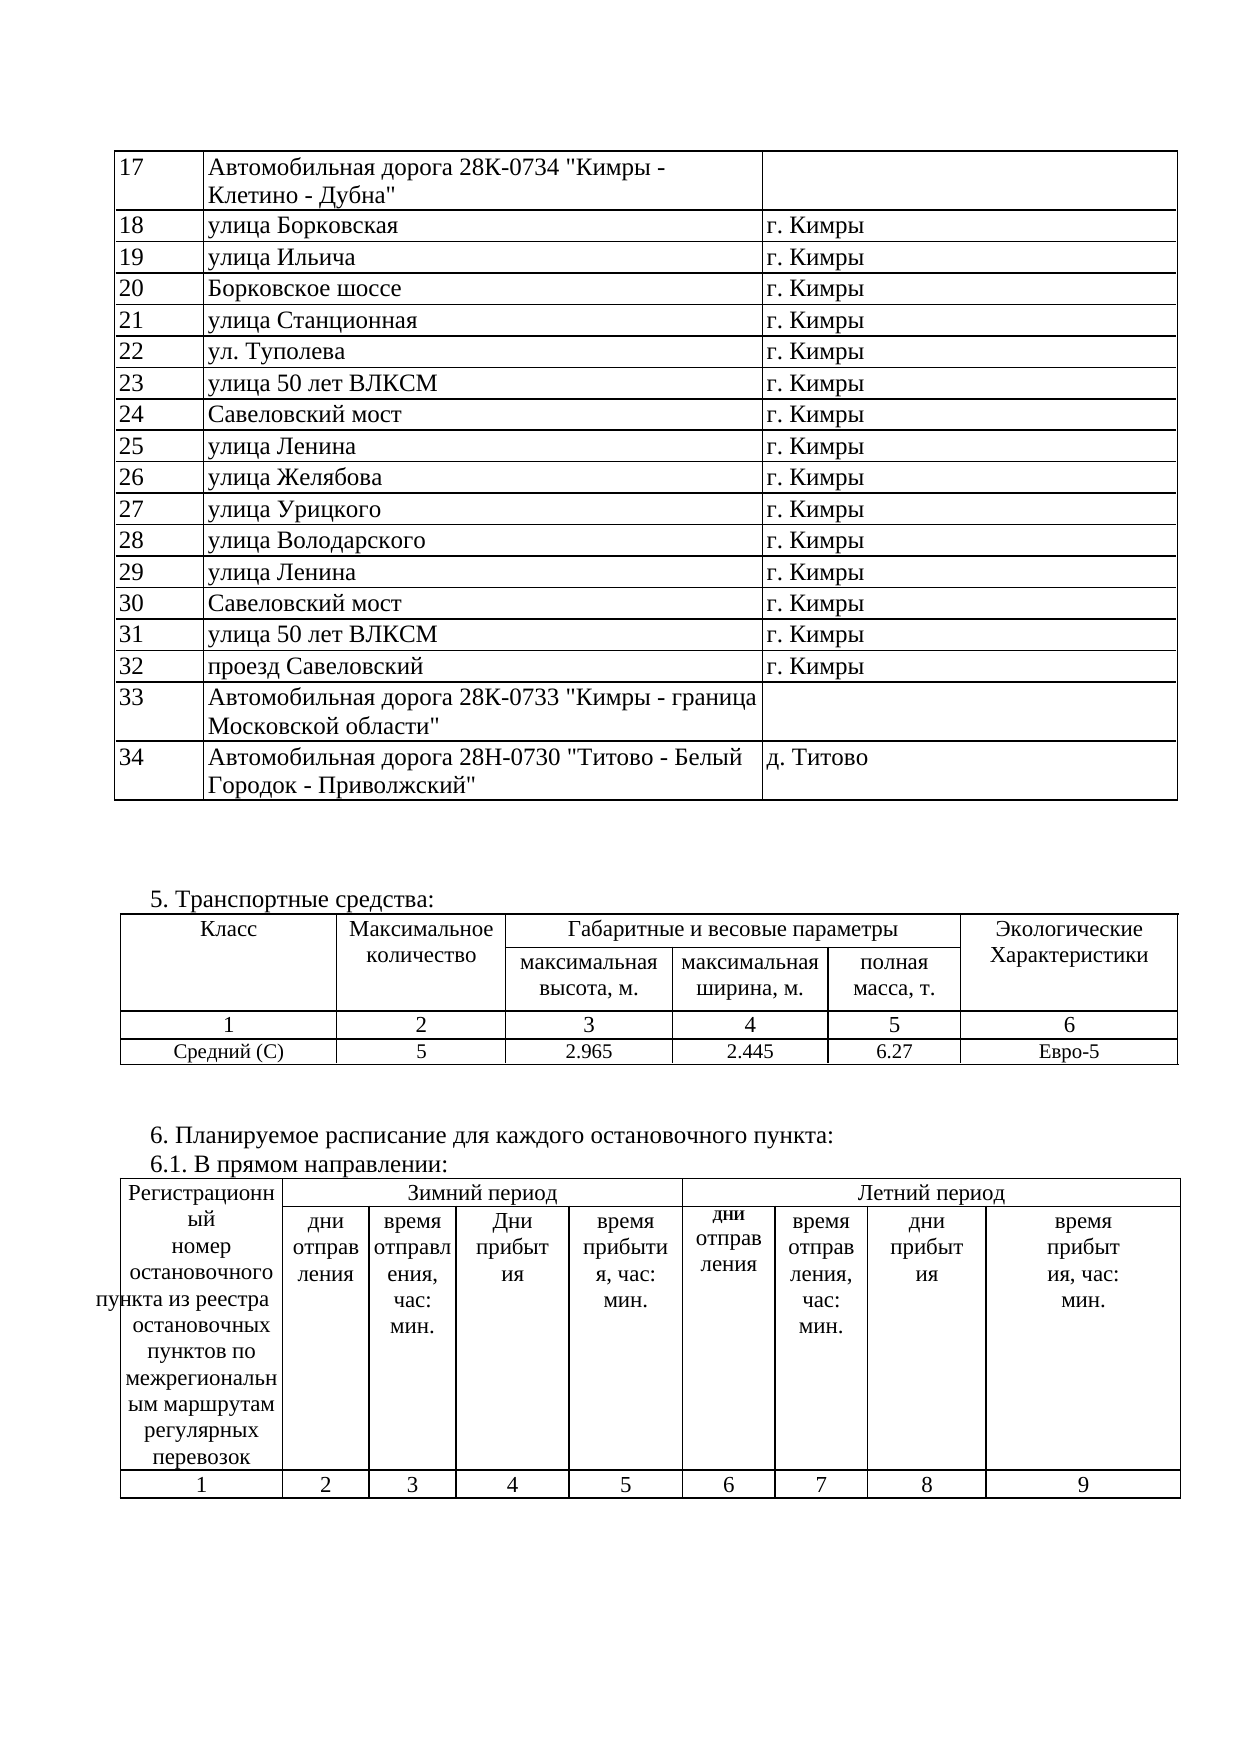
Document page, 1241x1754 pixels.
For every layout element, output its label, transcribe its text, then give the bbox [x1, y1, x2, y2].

table_cell Дни прибыт ия [457, 1207, 568, 1469]
table_cell 6.27 [829, 1040, 960, 1063]
table_cell 29 [115, 556, 203, 587]
text 5. Транспортные средства: [150, 884, 1090, 913]
table_cell 2 [283, 1471, 368, 1497]
table_cell 2 [337, 1012, 505, 1038]
table_cell улица Ленина [204, 557, 762, 587]
table_header Габаритные и весовые параметры [506, 915, 960, 947]
table_cell г. Кимры [763, 209, 1177, 241]
table_cell улица Станционная [204, 305, 762, 335]
table_cell улица 50 лет ВЛКСМ [204, 620, 762, 649]
table_cell 31 [115, 619, 203, 649]
table_cell 4 [457, 1471, 568, 1497]
table_cell г. Кимры [763, 618, 1177, 649]
table_cell 2.965 [506, 1040, 672, 1063]
table_cell время прибыти я, час: мин. [570, 1207, 682, 1469]
table_cell [763, 681, 1177, 740]
table_cell [763, 152, 1177, 209]
table_cell г. Кимры [763, 524, 1177, 555]
table_cell д. Титово [763, 740, 1177, 799]
text 6.1. В прямом направлении: [150, 1149, 1090, 1178]
table_cell 3 [506, 1012, 672, 1038]
table_cell г. Кимры [763, 366, 1177, 398]
table_cell время отправ ления, час: мин. [776, 1207, 867, 1469]
text 6. Планируемое расписание для каждого остановочного пункта: [150, 1120, 1090, 1149]
table_cell 6 [683, 1471, 774, 1497]
table_cell 34 [115, 741, 203, 799]
table_cell Автомобильная дорога 28К-0733 "Кимры - граница Московской области" [204, 683, 762, 740]
table_cell Автомобильная дорога 28Н-0730 "Титово - Белый Городок - Приволжский" [204, 742, 762, 799]
table_cell 8 [868, 1471, 985, 1497]
table_cell улица Ленина [204, 431, 762, 461]
table_cell ул. Туполева [204, 337, 762, 366]
table_cell 2.445 [673, 1040, 827, 1063]
table_header Летний период [683, 1179, 1180, 1206]
table_header Максимальное количество [337, 915, 505, 1010]
table_cell Савеловский мост [204, 588, 762, 618]
table_cell 30 [115, 588, 203, 618]
table_header Класс [121, 915, 336, 1010]
table_cell г. Кимры [763, 461, 1177, 492]
table_cell время отправл ения, час: мин. [370, 1207, 455, 1469]
table_cell Евро-5 [961, 1040, 1177, 1063]
table_cell г. Кимры [763, 335, 1177, 366]
table_cell 1 [121, 1012, 336, 1038]
table_cell дни прибыт ия [868, 1207, 985, 1469]
table_cell 1 [121, 1471, 282, 1497]
table_cell 33 [115, 682, 203, 740]
table_cell улица Володарского [204, 525, 762, 555]
table_cell 3 [370, 1471, 455, 1497]
table_cell улица Ильича [204, 242, 762, 272]
table_cell 18 [115, 210, 203, 241]
table_cell г. Кимры [763, 429, 1177, 461]
table_cell 17 [115, 152, 203, 209]
table_cell 28 [115, 525, 203, 555]
table_cell г. Кимры [763, 492, 1177, 524]
table_cell 5 [829, 1012, 960, 1038]
table_cell 5 [337, 1040, 505, 1063]
table_cell дни отправ ления [283, 1207, 368, 1469]
table_cell проезд Савеловский [204, 651, 762, 681]
table_cell 26 [115, 462, 203, 492]
table_cell 32 [115, 651, 203, 681]
table_cell 20 [115, 273, 203, 303]
table_cell 22 [115, 336, 203, 366]
table_cell улица Урицкого [204, 494, 762, 524]
table_cell Автомобильная дорога 28К-0734 "Кимры - Клетино - Дубна" [204, 152, 762, 209]
table_cell 21 [115, 305, 203, 335]
table_cell улица Борковская [204, 211, 762, 241]
table_cell 6 [961, 1012, 1177, 1038]
table_cell улица 50 лет ВЛКСМ [204, 368, 762, 398]
table_cell время прибыт ия, час: мин. [987, 1207, 1180, 1469]
table_header Экологические Характеристики [961, 915, 1177, 1010]
table_cell г. Кимры [763, 272, 1177, 303]
table_cell улица Желябова [204, 462, 762, 492]
table_cell максимальная ширина, м. [673, 948, 827, 1010]
table_cell 23 [115, 368, 203, 398]
table_cell полная масса, т. [829, 948, 960, 1010]
table_cell г. Кимры [763, 241, 1177, 272]
table_cell 25 [115, 430, 203, 461]
table_cell г. Кимры [763, 650, 1177, 681]
table_cell 5 [570, 1471, 682, 1497]
table_cell максимальная высота, м. [506, 948, 672, 1010]
table_cell ДНИ отправ ления [683, 1207, 774, 1469]
table_cell г. Кимры [763, 304, 1177, 335]
table_cell 24 [115, 399, 203, 429]
table_cell 19 [115, 242, 203, 272]
table_cell 7 [776, 1471, 867, 1497]
table_cell г. Кимры [763, 398, 1177, 429]
table_cell 27 [115, 493, 203, 524]
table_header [121, 1179, 282, 1469]
table_cell г. Кимры [763, 555, 1177, 587]
table_cell 4 [673, 1012, 827, 1038]
table_cell 9 [987, 1471, 1180, 1497]
table_cell Савеловский мост [204, 400, 762, 429]
table_header Зимний период [283, 1179, 682, 1206]
table_cell г. Кимры [763, 587, 1177, 618]
table_cell Борковское шоссе [204, 274, 762, 303]
table_cell Средний (С) [121, 1040, 336, 1063]
